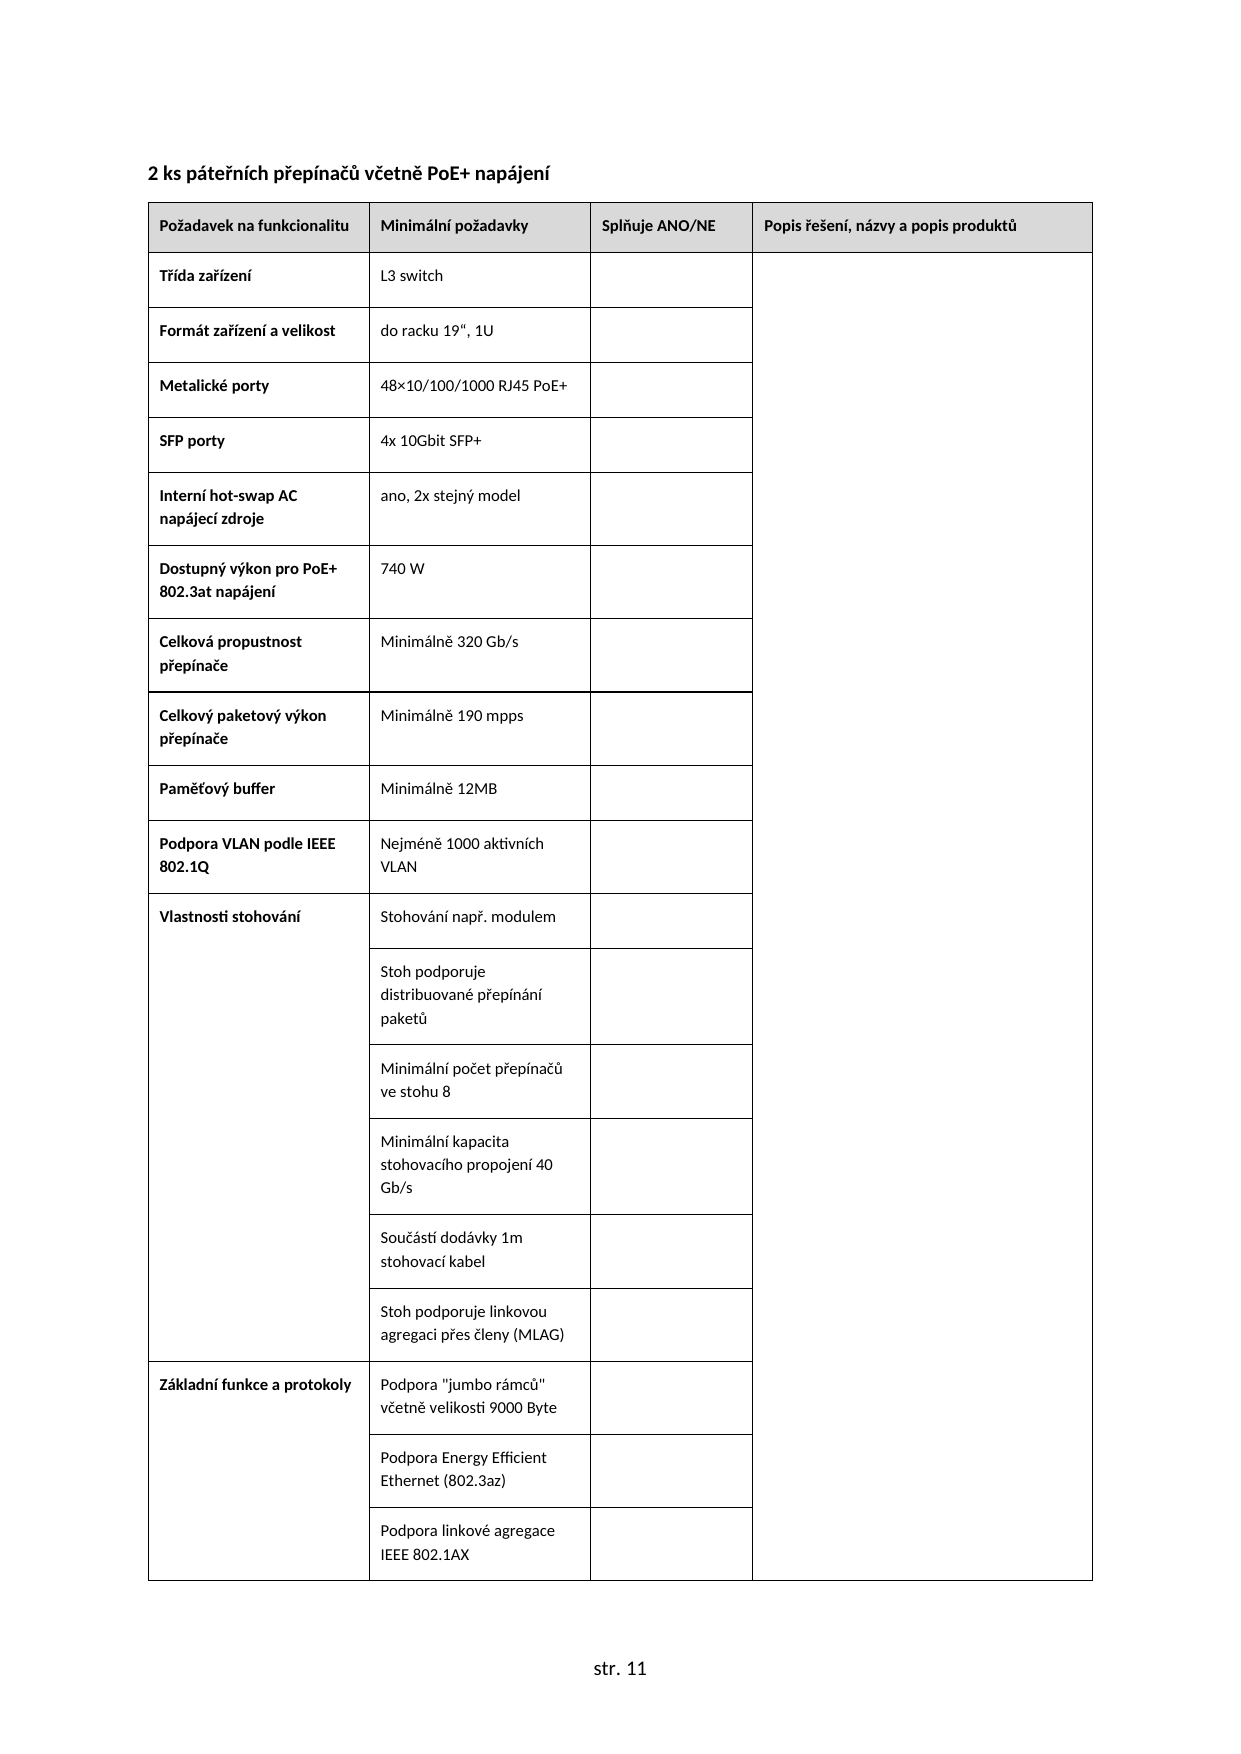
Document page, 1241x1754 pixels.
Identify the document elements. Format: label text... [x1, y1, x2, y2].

table_cell Stohování např. modulem [370, 894, 590, 948]
table_cell [591, 473, 752, 545]
table_cell [591, 1435, 752, 1507]
table_cell Minimálně 320 Gb/s [370, 619, 590, 691]
table_cell Minimální kapacita stohovacího propojení 40 Gb/s [370, 1119, 590, 1214]
table_cell Metalické porty [149, 363, 369, 417]
table_cell Stoh podporuje linkovou agregaci přes členy (MLAG) [370, 1289, 590, 1361]
table_cell [591, 693, 752, 764]
table_cell Paměťový buffer [149, 766, 369, 819]
table_cell Součástí dodávky 1m stohovací kabel [370, 1215, 590, 1287]
table_header Popis řešení, názvy a popis produktů [753, 203, 1092, 252]
table_cell [591, 821, 752, 893]
table_cell [591, 1508, 752, 1580]
text 2 ks páteřních přepínačů včetně PoE+ napájení [148, 160, 1093, 186]
table_cell [591, 766, 752, 819]
table_cell Třída zařízení [149, 253, 369, 307]
table_cell [591, 308, 752, 362]
table_cell Celková propustnost přepínače [149, 619, 369, 691]
table_cell Vlastnosti stohování [149, 894, 369, 1361]
table_cell Podpora VLAN podle IEEE 802.1Q [149, 821, 369, 893]
table_header Splňuje ANO/NE [591, 203, 752, 252]
table_cell [591, 1119, 752, 1214]
table_cell [591, 1289, 752, 1361]
table_cell ano, 2x stejný model [370, 473, 590, 545]
table_cell Formát zařízení a velikost [149, 308, 369, 362]
table_cell [753, 253, 1092, 1580]
table_cell 740 W [370, 546, 590, 618]
table_cell [591, 619, 752, 691]
table_cell Podpora "jumbo rámců" včetně velikosti 9000 Byte [370, 1362, 590, 1434]
table_cell Minimálně 12MB [370, 766, 590, 819]
table_cell Minimálně 190 mpps [370, 693, 590, 764]
table_cell Interní hot-swap AC napájecí zdroje [149, 473, 369, 545]
table_cell Základní funkce a protokoly [149, 1362, 369, 1580]
table_header Požadavek na funkcionalitu [149, 203, 369, 252]
table_cell 48×10/100/1000 RJ45 PoE+ [370, 363, 590, 417]
table_cell Celkový paketový výkon přepínače [149, 693, 369, 764]
table_cell [591, 1045, 752, 1118]
table_cell [591, 1215, 752, 1287]
table_cell Podpora Energy Efficient Ethernet (802.3az) [370, 1435, 590, 1507]
table_cell Dostupný výkon pro PoE+ 802.3at napájení [149, 546, 369, 618]
table_header Minimální požadavky [370, 203, 590, 252]
table_cell [591, 253, 752, 307]
table_cell [591, 949, 752, 1044]
table_cell [591, 894, 752, 948]
table_cell Minimální počet přepínačů ve stohu 8 [370, 1045, 590, 1118]
table_cell Nejméně 1000 aktivních VLAN [370, 821, 590, 893]
table_cell [591, 418, 752, 472]
table_cell Stoh podporuje distribuované přepínání paketů [370, 949, 590, 1044]
table_cell [591, 363, 752, 417]
table_cell [591, 1362, 752, 1434]
table_cell do racku 19“, 1U [370, 308, 590, 362]
table_cell Podpora linkové agregace IEEE 802.1AX [370, 1508, 590, 1580]
table_cell L3 switch [370, 253, 590, 307]
table_cell [591, 546, 752, 618]
table_cell SFP porty [149, 418, 369, 472]
table_cell 4x 10Gbit SFP+ [370, 418, 590, 472]
